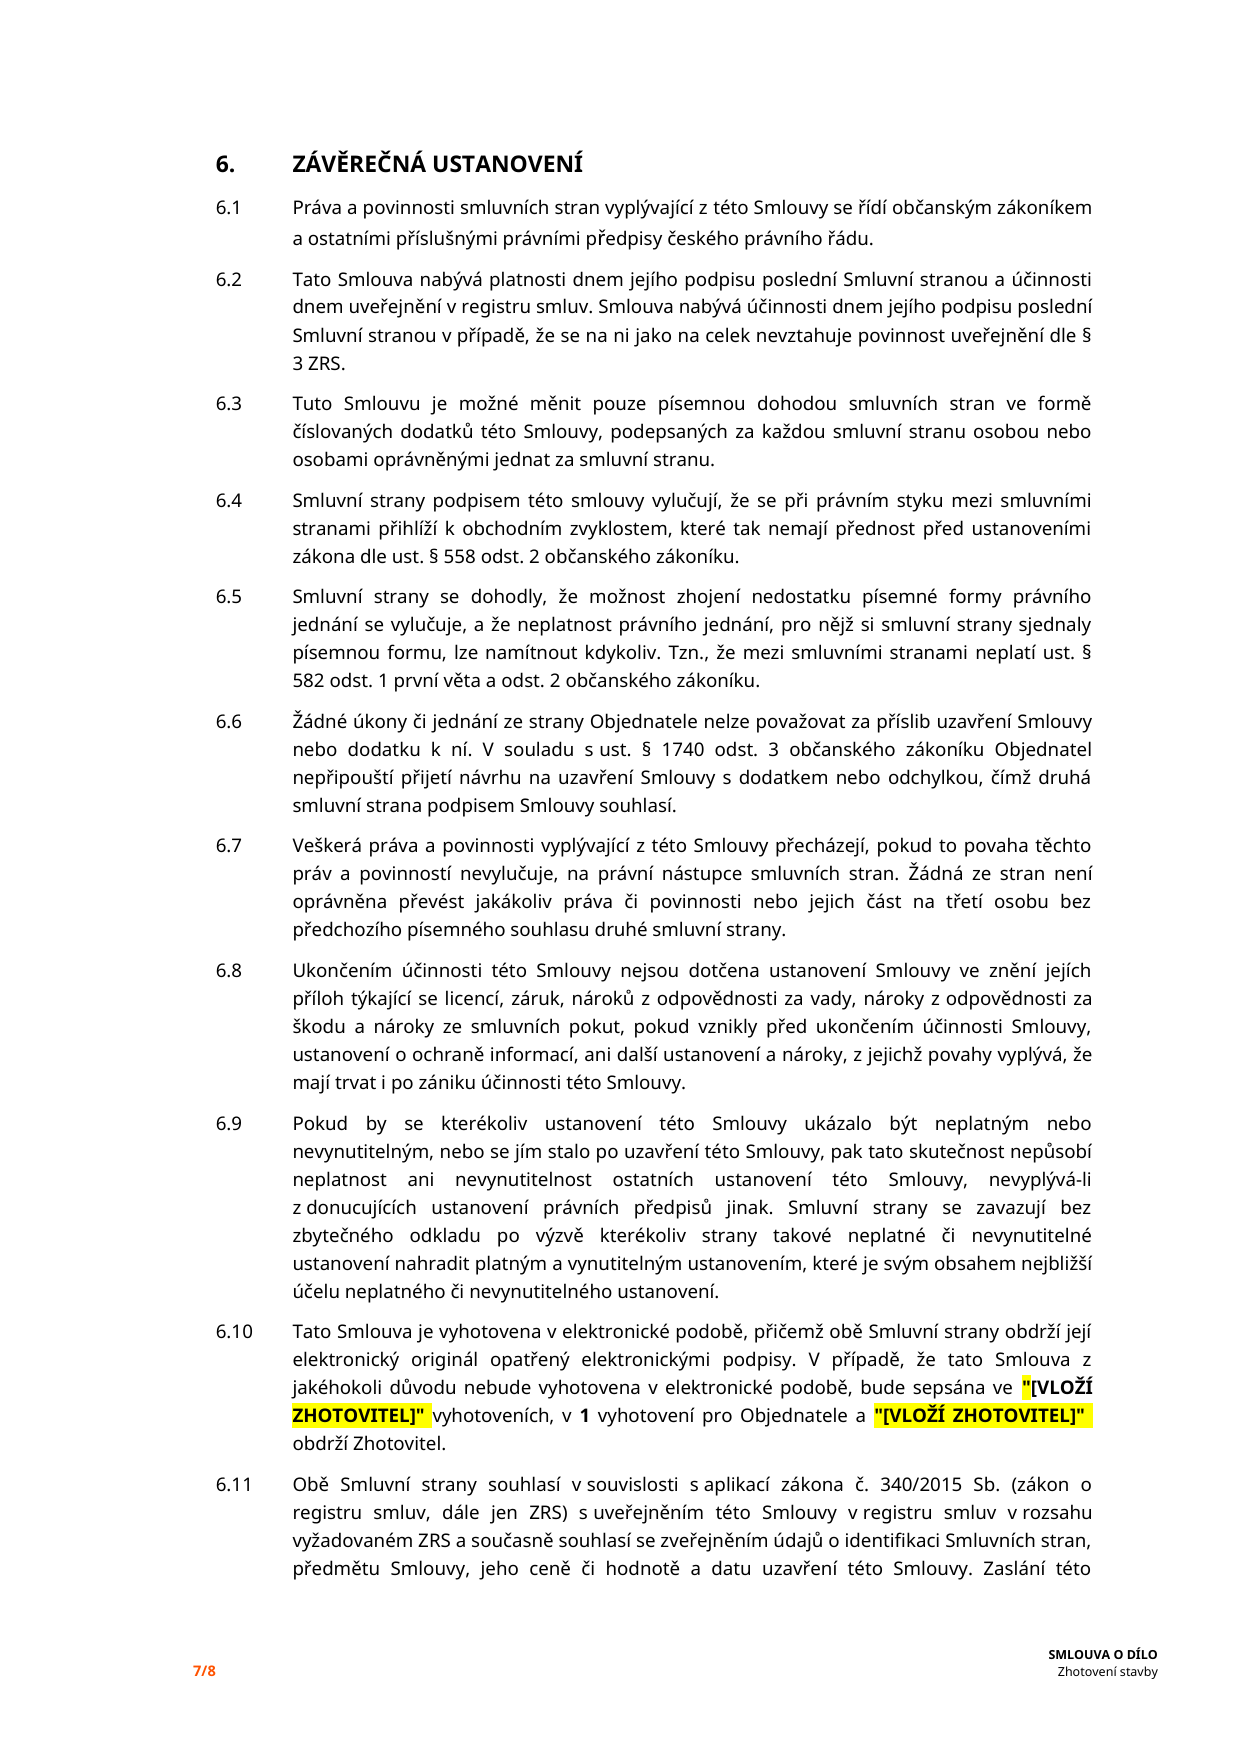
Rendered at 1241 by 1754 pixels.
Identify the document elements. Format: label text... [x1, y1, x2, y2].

text Smluvní strany podpisem této smlouvy vylučují, že se při právním styku mezi smluvními stranami přihlíží k obchodním zvyklostem, které tak nemají přednost před ustanoveními zákona dle ust. § 558 odst. 2 občanského zákoníku. [216, 487, 1093, 568]
text Veškerá práva a povinnosti vyplývající z této Smlouvy přecházejí, pokud to povaha těchto práv a povinností nevylučuje, na právní nástupce smluvních stran. Žádná ze stran není oprávněna převést jakákoliv práva či povinnosti nebo jejich část na třetí osobu bez předchozího písemného souhlasu druhé smluvní strany. [216, 833, 1093, 942]
text Tato Smlouva je vyhotovena v elektronické podobě, přičemž obě Smluvní strany obdrží její elektronický originál opatřený elektronickými podpisy. V případě, že tato Smlouva z jakéhokoli důvodu nebude vyhotovena v elektronické podobě, bude sepsána ve vyhotoveních, v 1 vyhotovení pro Objednatele a obdrží Zhotovitel. [216, 1318, 1093, 1456]
text Smluvní strany se dohodly, že možnost zhojení nedostatku písemné formy právního jednání se vylučuje, a že neplatnost právního jednání, pro nějž si smluvní strany sjednaly písemnou formu, lze namítnout kdykoliv. Tzn., že mezi smluvními stranami neplatí ust. § 582 odst. 1 první věta a odst. 2 občanského zákoníku. [216, 583, 1093, 693]
text Pokud by se kterékoliv ustanovení této Smlouvy ukázalo být neplatným nebo nevynutitelným, nebo se jím stalo po uzavření této Smlouvy, pak tato skutečnost nepůsobí neplatnost ani nevynutitelnost ostatních ustanovení této Smlouvy, nevyplývá-li z donucujících ustanovení právních předpisů jinak. Smluvní strany se zavazují bez zbytečného odkladu po výzvě kterékoliv strany takové neplatné či nevynutitelné ustanovení nahradit platným a vynutitelným ustanovením, které je svým obsahem nejbližší účelu neplatného či nevynutitelného ustanovení. [216, 1110, 1093, 1303]
text Žádné úkony či jednání ze strany Objednatele nelze považovat za příslib uzavření Smlouvy nebo dodatku k ní. V souladu s ust. § 1740 odst. 3 občanského zákoníku Objednatel nepřipouští přijetí návrhu na uzavření Smlouvy s dodatkem nebo odchylkou, čímž druhá smluvní strana podpisem Smlouvy souhlasí. [216, 708, 1093, 818]
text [216, 1471, 1093, 1581]
text ZÁVĚREČNÁ USTANOVENÍ [216, 147, 1093, 179]
text Tato Smlouva nabývá platnosti dnem jejího podpisu poslední Smluvní stranou a účinnosti dnem uveřejnění v registru smluv. Smlouva nabývá účinnosti dnem jejího podpisu poslední Smluvní stranou v případě, že se na ni jako na celek nevztahuje povinnost uveřejnění dle § 3 ZRS. [216, 266, 1093, 375]
text Tuto Smlouvu je možné měnit pouze písemnou dohodou smluvních stran ve formě číslovaných dodatků této Smlouvy, podepsaných za každou smluvní stranu osobou nebo osobami oprávněnými jednat za smluvní stranu. [216, 390, 1093, 472]
text Ukončením účinnosti této Smlouvy nejsou dotčena ustanovení Smlouvy ve znění jejích příloh týkající se licencí, záruk, nároků z odpovědnosti za vady, nároky z odpovědnosti za škodu a nároky ze smluvních pokut, pokud vznikly před ukončením účinnosti Smlouvy, ustanovení o ochraně informací, ani další ustanovení a nároky, z jejichž povahy vyplývá, že mají trvat i po zániku účinnosti této Smlouvy. [216, 957, 1093, 1095]
text Práva a povinnosti smluvních stran vyplývající z této Smlouvy se řídí občanským zákoníkem a ostatními příslušnými právními předpisy českého právního řádu. [216, 194, 1093, 251]
